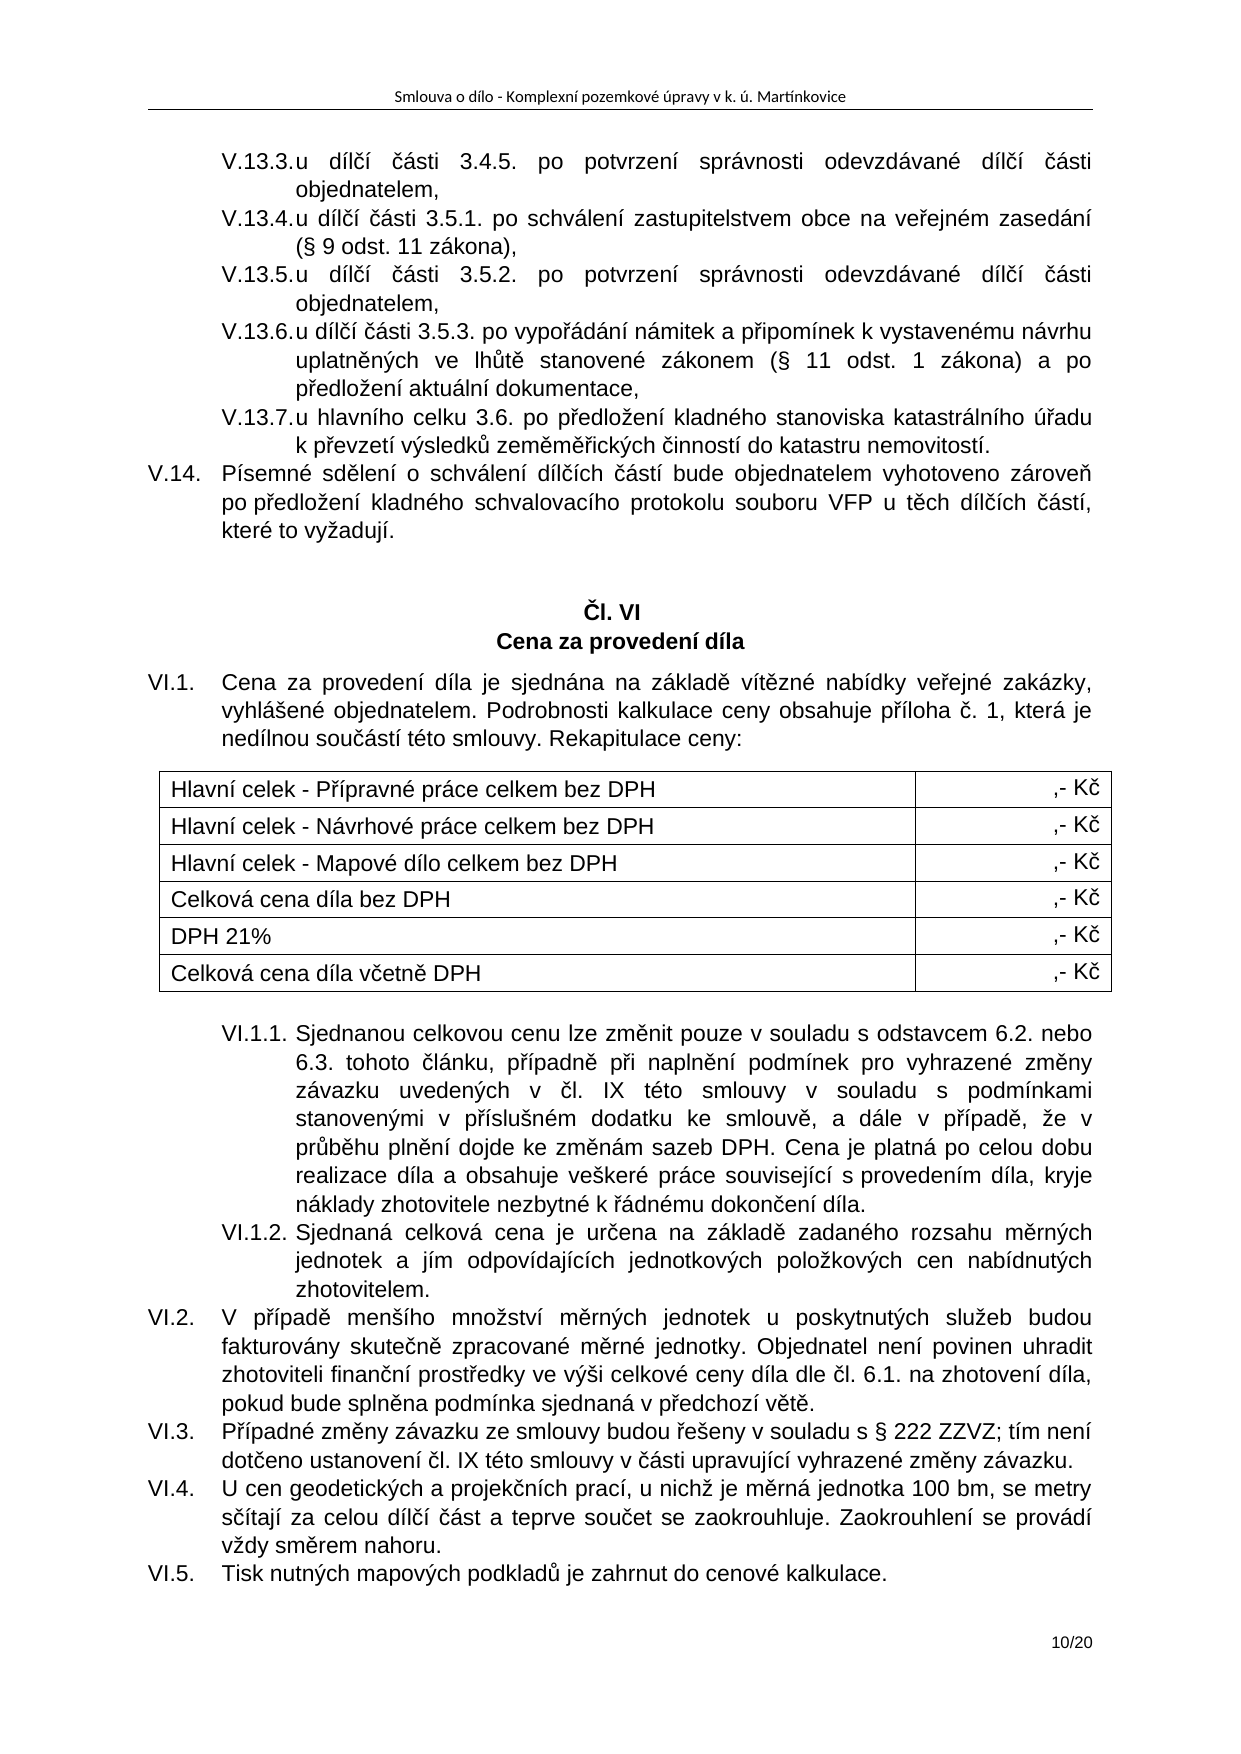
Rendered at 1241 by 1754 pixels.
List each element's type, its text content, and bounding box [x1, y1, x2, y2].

text u dílčí části 3.5.3. po vypořádání námitek a připomínek k vystavenému návrhu uplatněných ve lhůtě stanovené zákonem (§ 11 odst. 1 zákona) a po předložení aktuální dokumentace, [221, 318, 1093, 401]
table_cell ,- Kč [916, 808, 1111, 844]
text Cena za provedení díla [148, 599, 1093, 654]
list Tisk nutných mapových podkladů je zahrnut do cenové kalkulace. [148, 1560, 1093, 1587]
text u dílčí části 3.4.5. po potvrzení správnosti odevzdávané dílčí části objednatelem, [221, 148, 1093, 202]
text Sjednaná celková cena je určena na základě zadaného rozsahu měrných jednotek a jím odpovídajících jednotkových položkových cen nabídnutých zhotovitelem. [221, 1219, 1093, 1302]
table_cell ,- Kč [916, 845, 1111, 881]
table_cell Hlavní celek - Návrhové práce celkem bez DPH [160, 808, 915, 844]
text Sjednanou celkovou cenu lze změnit pouze v souladu s odstavcem 6.2. nebo 6.3. tohoto článku, případně při naplnění podmínek pro vyhrazené změny závazku uvedených v čl. IX této smlouvy v souladu s podmínkami stanovenými v příslušném dodatku ke smlouvě, a dále v případě, že v průběhu plnění dojde ke změnám sazeb DPH. Cena je platná po celou dobu realizace díla a obsahuje veškeré práce související s provedením díla, kryje náklady zhotovitele nezbytné k řádnému dokončení díla. [221, 1020, 1093, 1217]
text u hlavního celku 3.6. po předložení kladného stanoviska katastrálního úřadu k převzetí výsledků zeměměřických činností do katastru nemovitostí. [221, 403, 1093, 458]
table_cell ,- Kč [916, 882, 1111, 917]
list V případě menšího množství měrných jednotek u poskytnutých služeb budou fakturovány skutečně zpracované měrné jednotky. Objednatel není povinen uhradit zhotoviteli finanční prostředky ve výši celkové ceny díla dle čl. 6.1. na zhotovení díla, pokud bude splněna podmínka sjednaná v předchozí větě. [148, 1304, 1093, 1416]
text u dílčí části 3.5.1. po schválení zastupitelstvem obce na veřejném zasedání (§ 9 odst. 11 zákona), [221, 204, 1093, 259]
table_cell ,- Kč [916, 918, 1111, 954]
table_header ,- Kč [916, 772, 1111, 807]
list Cena za provedení díla je sjednána na základě vítězné nabídky veřejné zakázky, vyhlášené objednatelem. Podrobnosti kalkulace ceny obsahuje příloha č. 1, která je nedílnou součástí této smlouvy. Rekapitulace ceny: [148, 668, 1093, 752]
table_cell DPH 21% [160, 918, 915, 954]
table_cell Hlavní celek - Mapové dílo celkem bez DPH [160, 845, 915, 881]
list Písemné sdělení o schválení dílčích částí bude objednatelem vyhotoveno zároveň po předložení kladného schvalovacího protokolu souboru VFP u těch dílčích částí, které to vyžadují. [148, 460, 1093, 544]
table_cell Celková cena díla bez DPH [160, 882, 915, 917]
list Případné změny závazku ze smlouvy budou řešeny v souladu s § 222 ZZVZ; tím není dotčeno ustanovení čl. IX této smlouvy v části upravující vyhrazené změny závazku. [148, 1418, 1093, 1473]
table_cell ,- Kč [916, 955, 1111, 991]
text u dílčí části 3.5.2. po potvrzení správnosti odevzdávané dílčí části objednatelem, [221, 261, 1093, 316]
list U cen geodetických a projekčních prací, u nichž je měrná jednotka 100 bm, se metry sčítají za celou dílčí část a teprve součet se zaokrouhluje. Zaokrouhlení se provádí vždy směrem nahoru. [148, 1475, 1093, 1558]
table_header Hlavní celek - Přípravné práce celkem bez DPH [160, 772, 915, 807]
table_cell Celková cena díla včetně DPH [160, 955, 915, 991]
